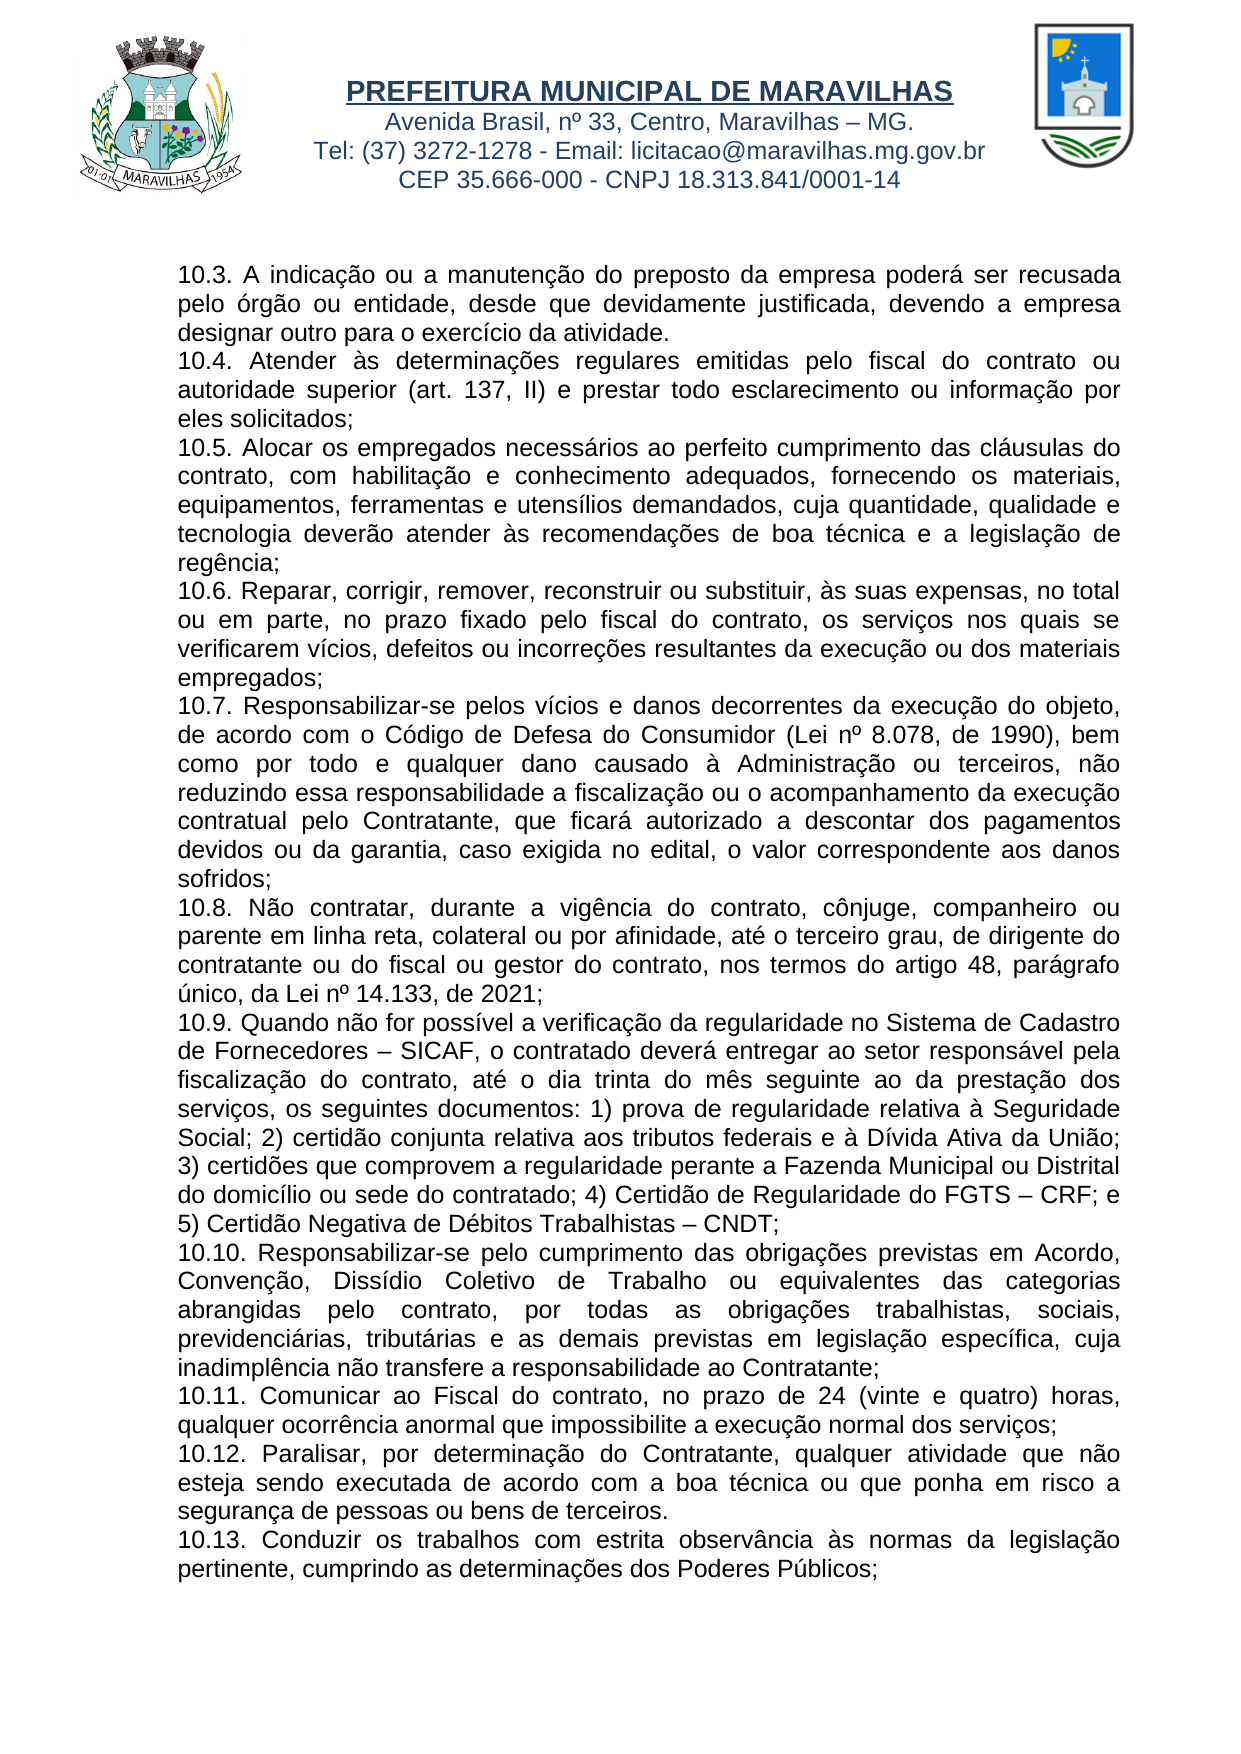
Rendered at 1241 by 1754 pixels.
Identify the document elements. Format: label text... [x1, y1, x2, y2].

text 10.8. Não contratar, durante a vigência do contrato, cônjuge, companheiro ou parente em linha reta, colateral ou por afinidade, até o terceiro grau, de dirigente do contratante ou do fiscal ou gestor do contrato, nos termos do artigo 48, parágrafo único, da Lei nº 14.133, de 2021; [177, 892, 1122, 1007]
text 10.12. Paralisar, por determinação do Contratante, qualquer atividade que não esteja sendo executada de acordo com a boa técnica ou que ponha em risco a segurança de pessoas ou bens de terceiros. [177, 1439, 1122, 1525]
text 10.13. Conduzir os trabalhos com estrita observância às normas da legislação pertinente, cumprindo as determinações dos Poderes Públicos; [177, 1525, 1122, 1582]
text 10.11. Comunicar ao Fiscal do contrato, no prazo de 24 (vinte e quatro) horas, qualquer ocorrência anormal que impossibilite a execução normal dos serviços; [177, 1381, 1122, 1439]
picture [74, 30, 246, 195]
text 10.9. Quando não for possível a verificação da regularidade no Sistema de Cadastro de Fornecedores – SICAF, o contratado deverá entregar ao setor responsável pela fiscalização do contrato, até o dia trinta do mês seguinte ao da prestação dos serviços, os seguintes documentos: 1) prova de regularidade relativa à Seguridade Social; 2) certidão conjunta relativa aos tributos federais e à Dívida Ativa da União; 3) certidões que comprovem a regularidade perante a Fazenda Municipal ou Distrital do domicílio ou sede do contratado; 4) Certidão de Regularidade do FGTS – CRF; e 5) Certidão Negativa de Débitos Trabalhistas – CNDT; [177, 1007, 1122, 1237]
text 10.6. Reparar, corrigir, remover, reconstruir ou substituir, às suas expensas, no total ou em parte, no prazo fixado pelo fiscal do contrato, os serviços nos quais se verificarem vícios, defeitos ou incorreções resultantes da execução ou dos materiais empregados; [177, 576, 1122, 691]
picture [1022, 15, 1146, 177]
text 10.7. Responsabilizar-se pelos vícios e danos decorrentes da execução do objeto, de acordo com o Código de Defesa do Consumidor (Lei nº 8.078, de 1990), bem como por todo e qualquer dano causado à Administração ou terceiros, não reduzindo essa responsabilidade a fiscalização ou o acompanhamento da execução contratual pelo Contratante, que ficará autorizado a descontar dos pagamentos devidos ou da garantia, caso exigida no edital, o valor correspondente aos danos sofridos; [177, 691, 1122, 892]
text 10.3. A indicação ou a manutenção do preposto da empresa poderá ser recusada pelo órgão ou entidade, desde que devidamente justificada, devendo a empresa designar outro para o exercício da atividade. [177, 260, 1122, 346]
text 10.5. Alocar os empregados necessários ao perfeito cumprimento das cláusulas do contrato, com habilitação e conhecimento adequados, fornecendo os materiais, equipamentos, ferramentas e utensílios demandados, cuja quantidade, qualidade e tecnologia deverão atender às recomendações de boa técnica e a legislação de regência; [177, 432, 1122, 576]
text 10.4. Atender às determinações regulares emitidas pelo fiscal do contrato ou autoridade superior (art. 137, II) e prestar todo esclarecimento ou informação por eles solicitados; [177, 346, 1122, 432]
text 10.10. Responsabilizar-se pelo cumprimento das obrigações previstas em Acordo, Convenção, Dissídio Coletivo de Trabalho ou equivalentes das categorias abrangidas pelo contrato, por todas as obrigações trabalhistas, sociais, previdenciárias, tributárias e as demais previstas em legislação específica, cuja inadimplência não transfere a responsabilidade ao Contratante; [177, 1237, 1122, 1381]
